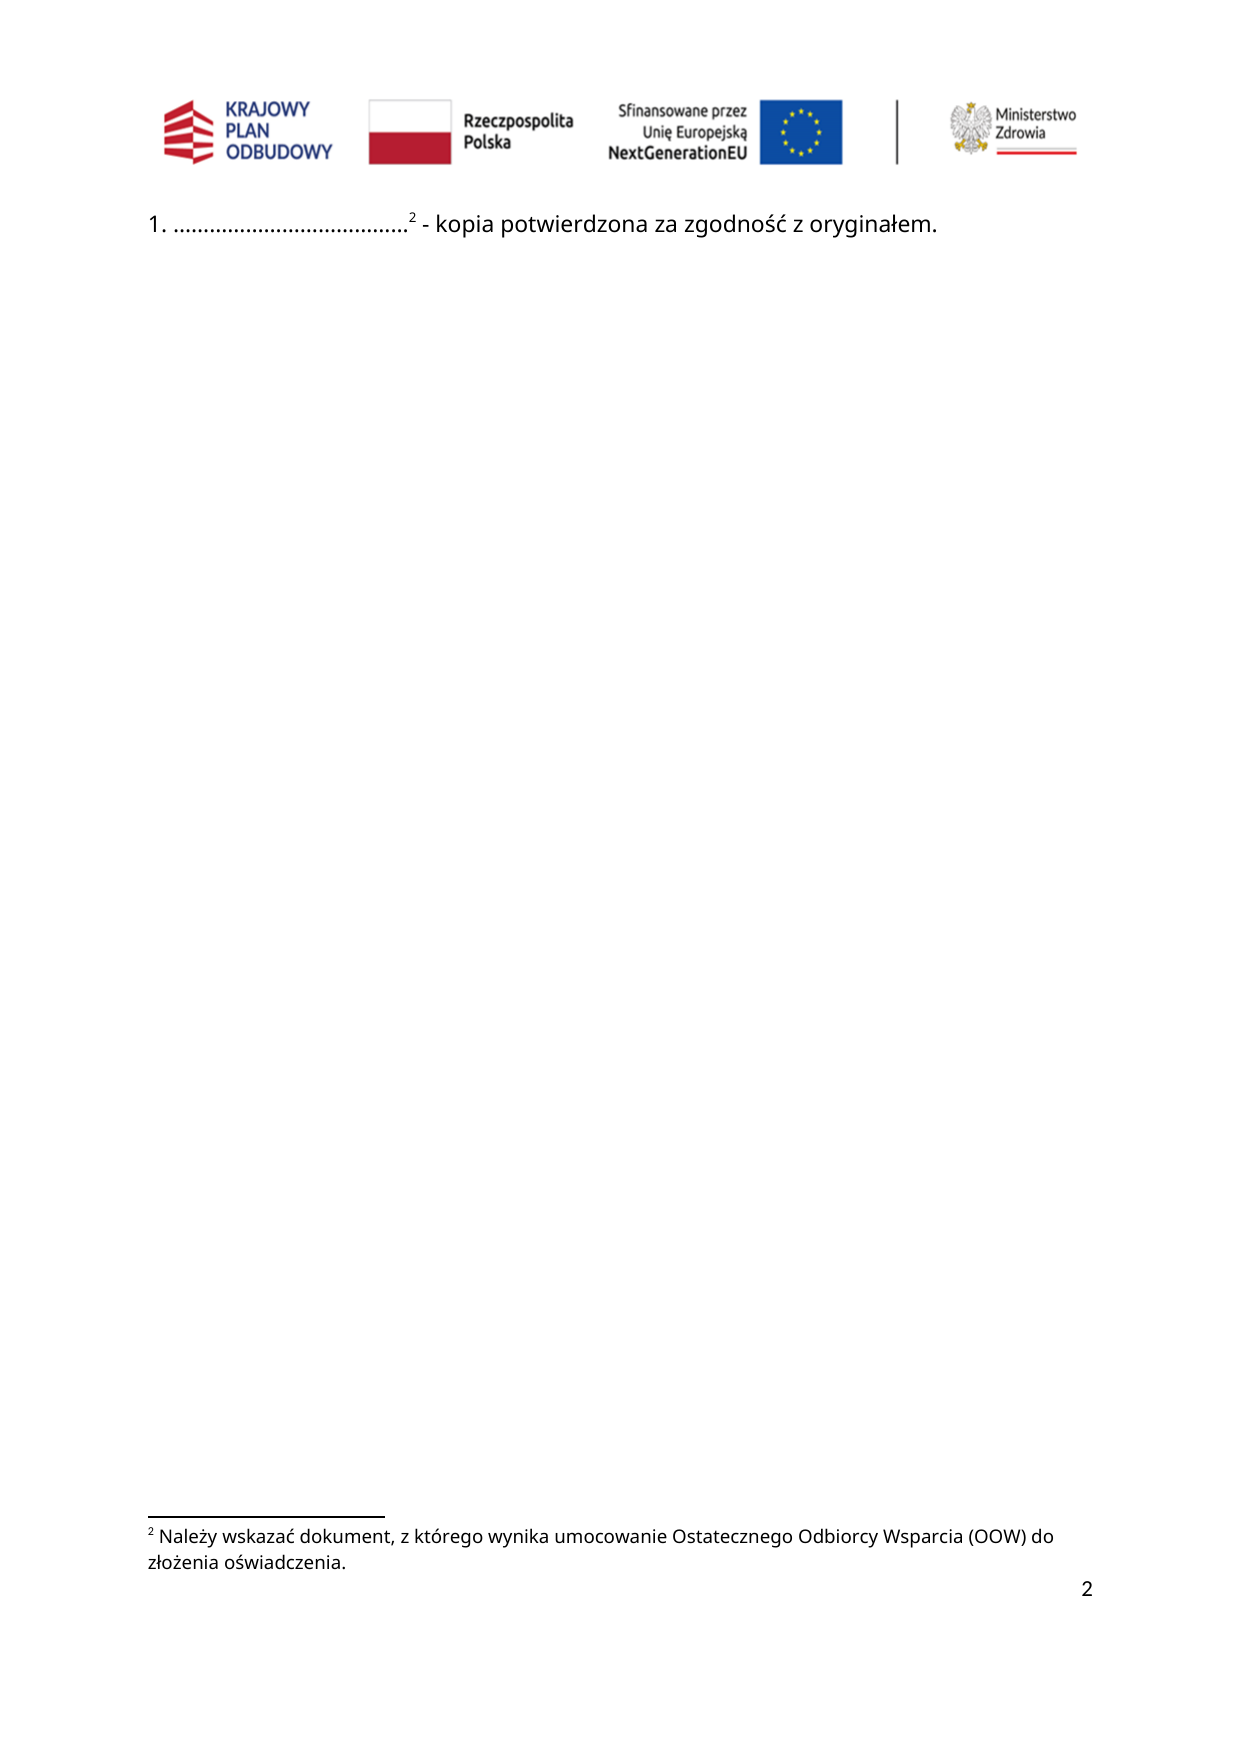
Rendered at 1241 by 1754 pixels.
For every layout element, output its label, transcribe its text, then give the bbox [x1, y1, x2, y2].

picture [147, 73, 1096, 184]
text 1. ………………………………… - kopia potwierdzona za zgodność z oryginałem. [148, 208, 1093, 240]
